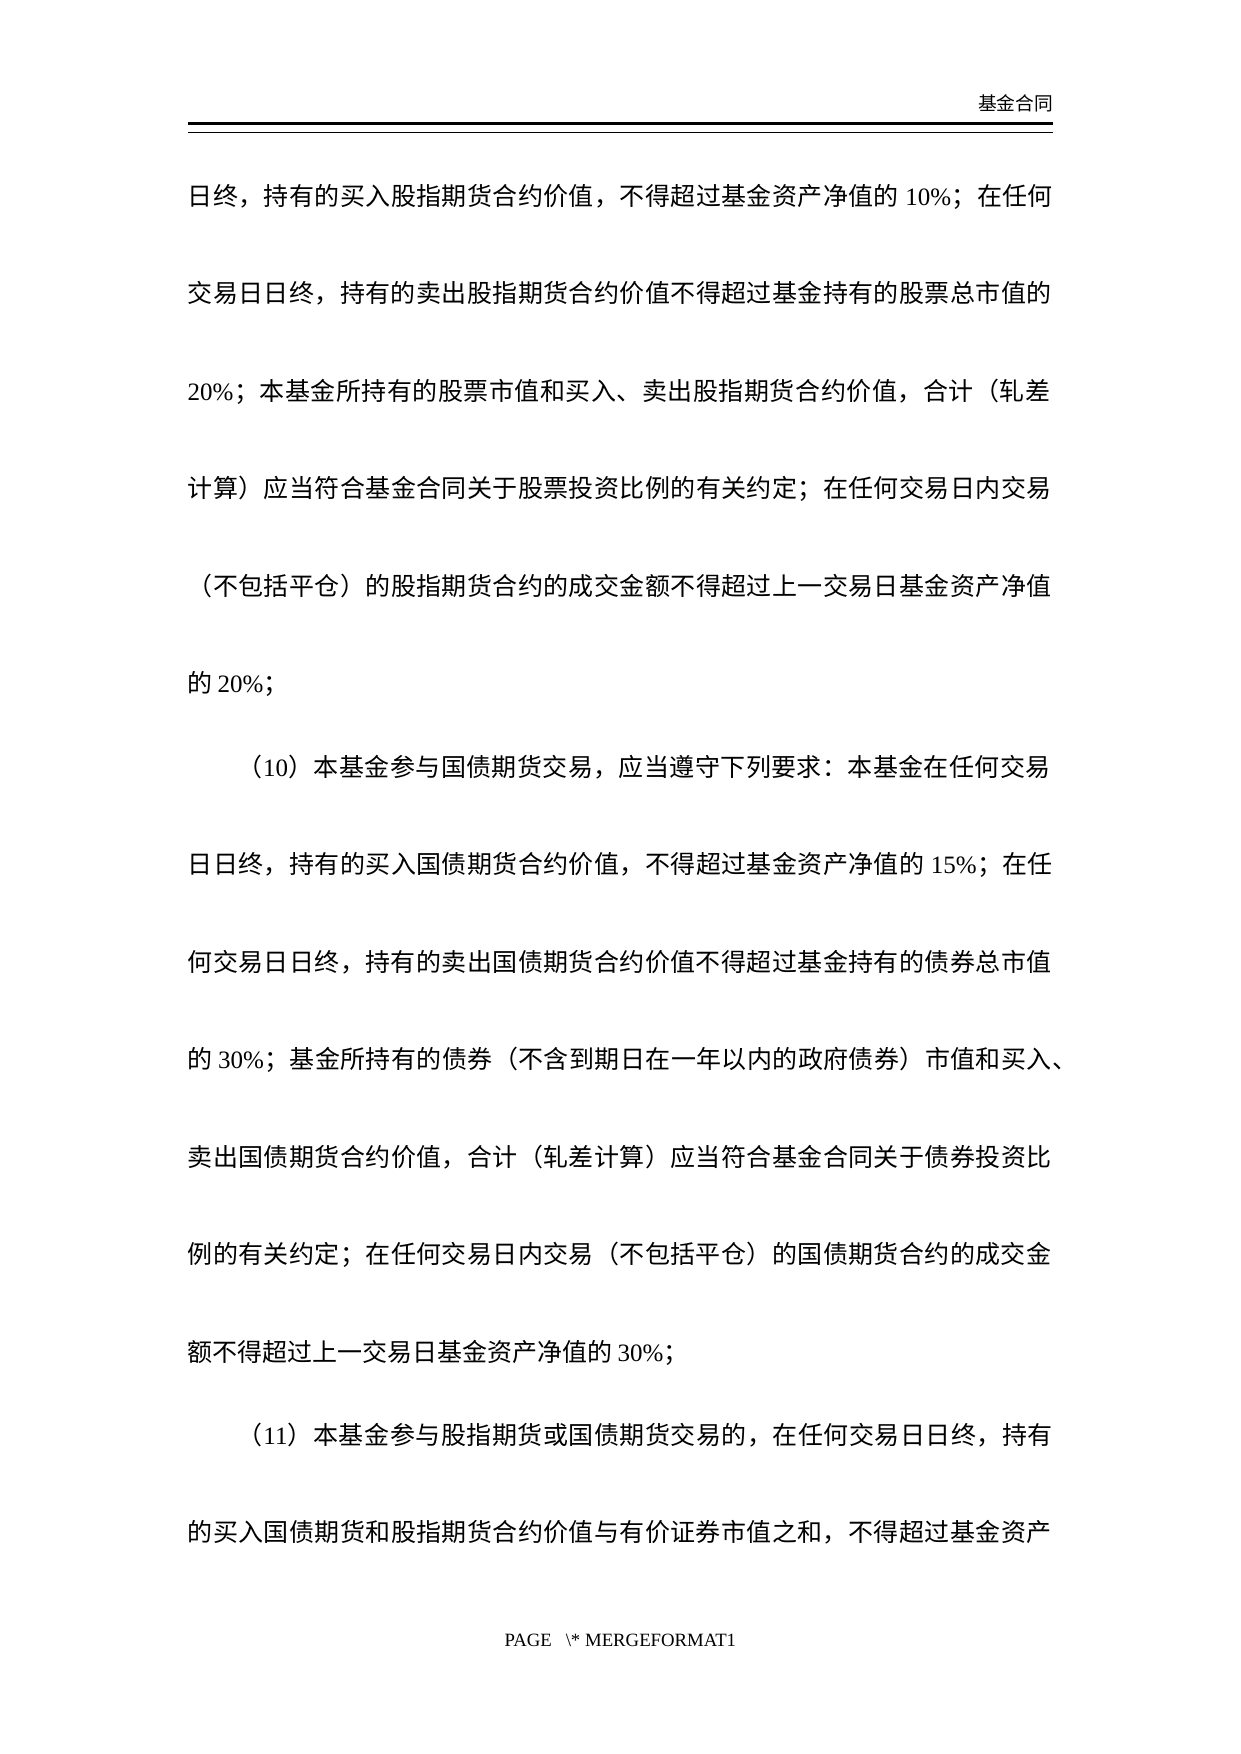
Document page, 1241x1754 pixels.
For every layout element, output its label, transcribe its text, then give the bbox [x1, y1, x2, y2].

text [187, 162, 1053, 714]
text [187, 1401, 1053, 1563]
text （10）本基金参与国债期货交易，应当遵守下列要求：本基金在任何交易日日终，持有的买入国债期货合约价值，不得超过基金资产净值的15%；在任何交易日日终，持有的卖出国债期货合约价值不得超过基金持有的债券总市值的30%；基金所持有的债券（不含到期日在一年以内的政府债券）市值和买入、卖出国债期货合约价值，合计（轧差计算）应当符合基金合同关于债券投资比例的有关约定；在任何交易日内交易（不包括平仓）的国债期货合约的成交金额不得超过上一交易日基金资产净值的30%； [187, 733, 1053, 1383]
